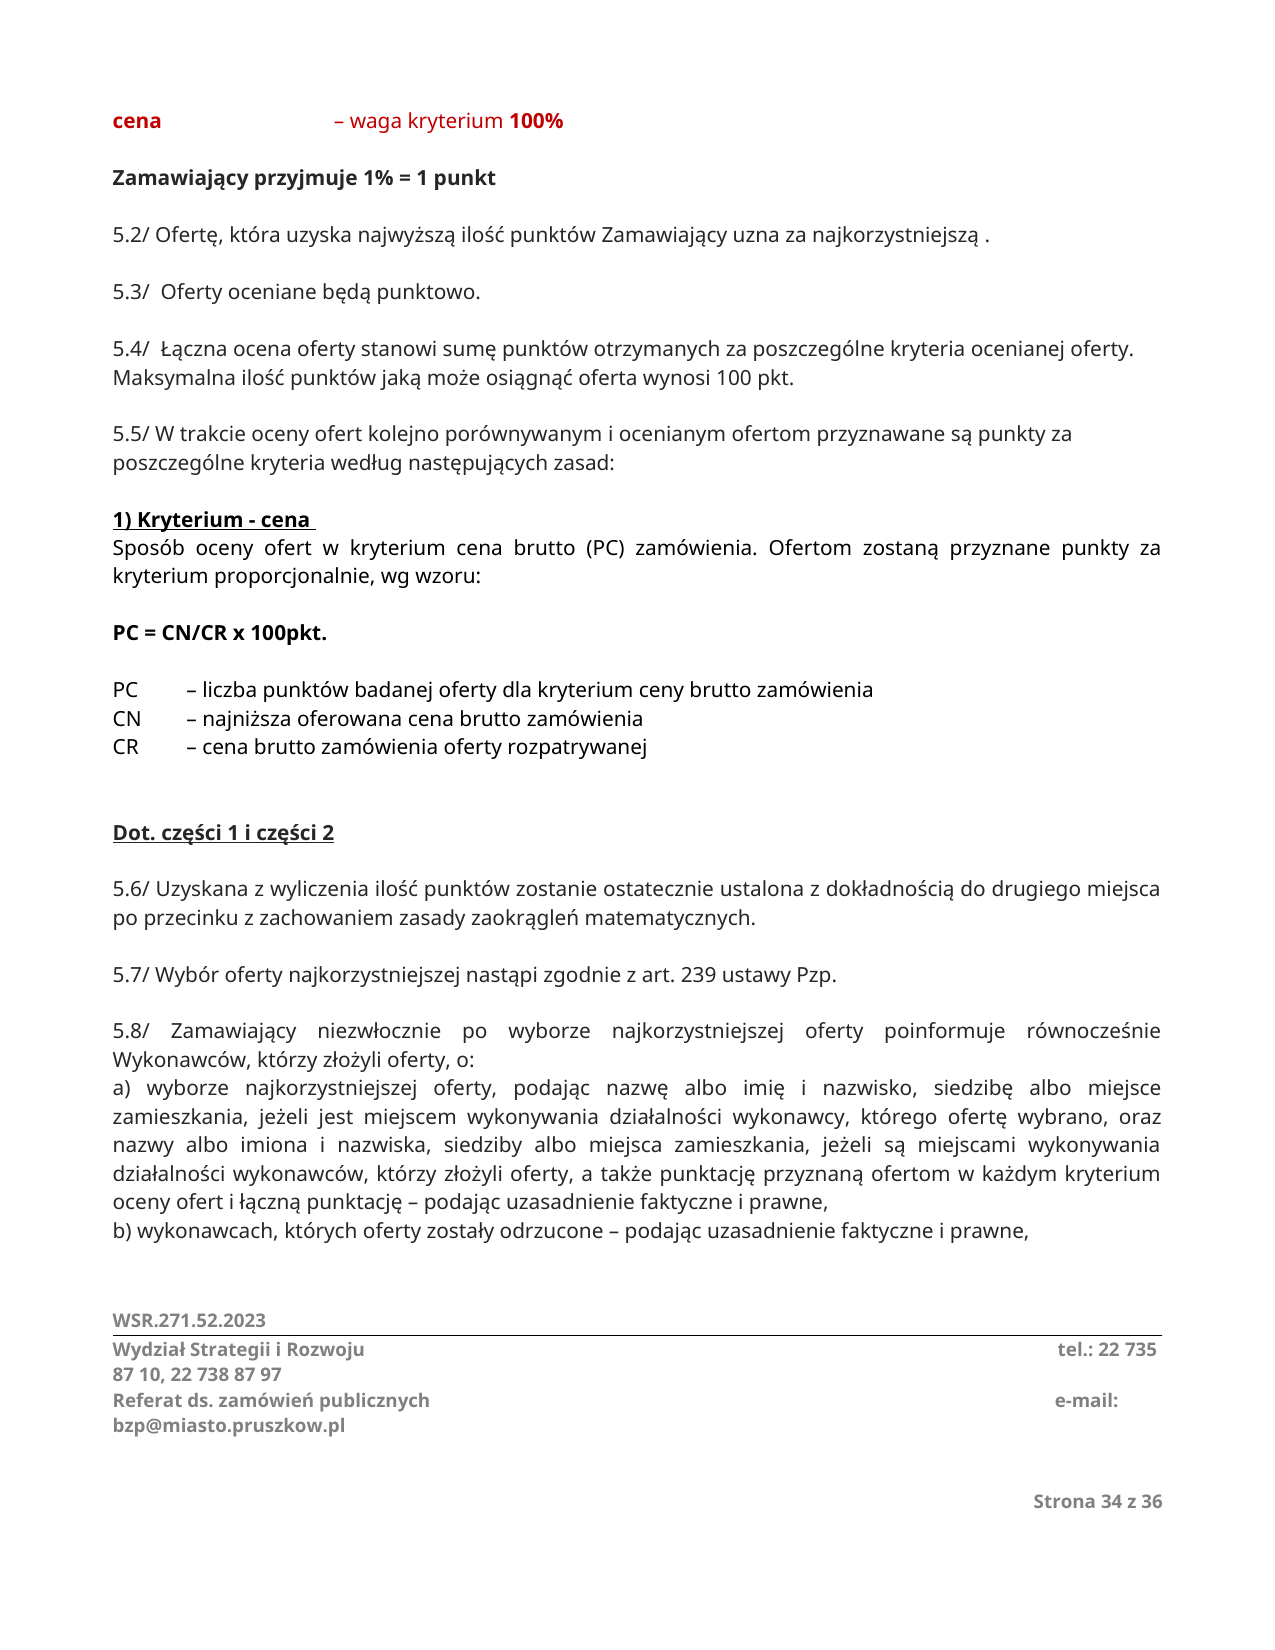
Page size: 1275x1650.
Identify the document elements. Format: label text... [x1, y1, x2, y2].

text 1) Kryterium - cena [112, 505, 1162, 533]
text CN – najniższa oferowana cena brutto zamówienia [112, 704, 1162, 732]
text 5.7/ Wybór oferty najkorzystniejszej nastąpi zgodnie z art. 239 ustawy Pzp. [112, 960, 1162, 988]
text PC = CN/CR x 100pkt. [112, 618, 1162, 647]
text cena – waga kryterium 100% [112, 107, 1162, 135]
text b) wykonawcach, których oferty zostały odrzucone – podając uzasadnienie faktyczne i prawne, [112, 1216, 1162, 1244]
text 5.3/ Oferty oceniane będą punktowo. [112, 277, 1162, 306]
text a) wyborze najkorzystniejszej oferty, podając nazwę albo imię i nazwisko, siedzibę albo miejsce zamieszkania, jeżeli jest miejscem wykonywania działalności wykonawcy, którego ofertę wybrano, oraz nazwy albo imiona i nazwiska, siedziby albo miejsca zamieszkania, jeżeli są miejscami wykonywania działalności wykonawców, którzy złożyli oferty, a także punktację przyznaną ofertom w każdym kryterium oceny ofert i łączną punktację – podając uzasadnienie faktyczne i prawne, [112, 1073, 1162, 1216]
text 5.4/ Łączna ocena oferty stanowi sumę punktów otrzymanych za poszczególne kryteria ocenianej oferty. Maksymalna ilość punktów jaką może osiągnąć oferta wynosi 100 pkt. [112, 334, 1162, 391]
text Dot. części 1 i części 2 [112, 818, 1162, 846]
text 5.5/ W trakcie oceny ofert kolejno porównywanym i ocenianym ofertom przyznawane są punkty za poszczególne kryteria według następujących zasad: [112, 419, 1162, 476]
text 5.8/ Zamawiający niezwłocznie po wyborze najkorzystniejszej oferty poinformuje równocześnie Wykonawców, którzy złożyli oferty, o: [112, 1017, 1162, 1073]
text PC – liczba punktów badanej oferty dla kryterium ceny brutto zamówienia [112, 675, 1162, 704]
text 5.2/ Ofertę, która uzyska najwyższą ilość punktów Zamawiający uzna za najkorzystniejszą . [112, 220, 1162, 249]
text 5.6/ Uzyskana z wyliczenia ilość punktów zostanie ostatecznie ustalona z dokładnością do drugiego miejsca po przecinku z zachowaniem zasady zaokrągleń matematycznych. [112, 874, 1162, 931]
text Sposób oceny ofert w kryterium cena brutto (PC) zamówienia. Ofertom zostaną przyznane punkty za kryterium proporcjonalnie, wg wzoru: [112, 533, 1162, 590]
text Zamawiający przyjmuje 1% = 1 punkt [112, 163, 1162, 192]
text CR – cena brutto zamówienia oferty rozpatrywanej [112, 732, 1162, 761]
